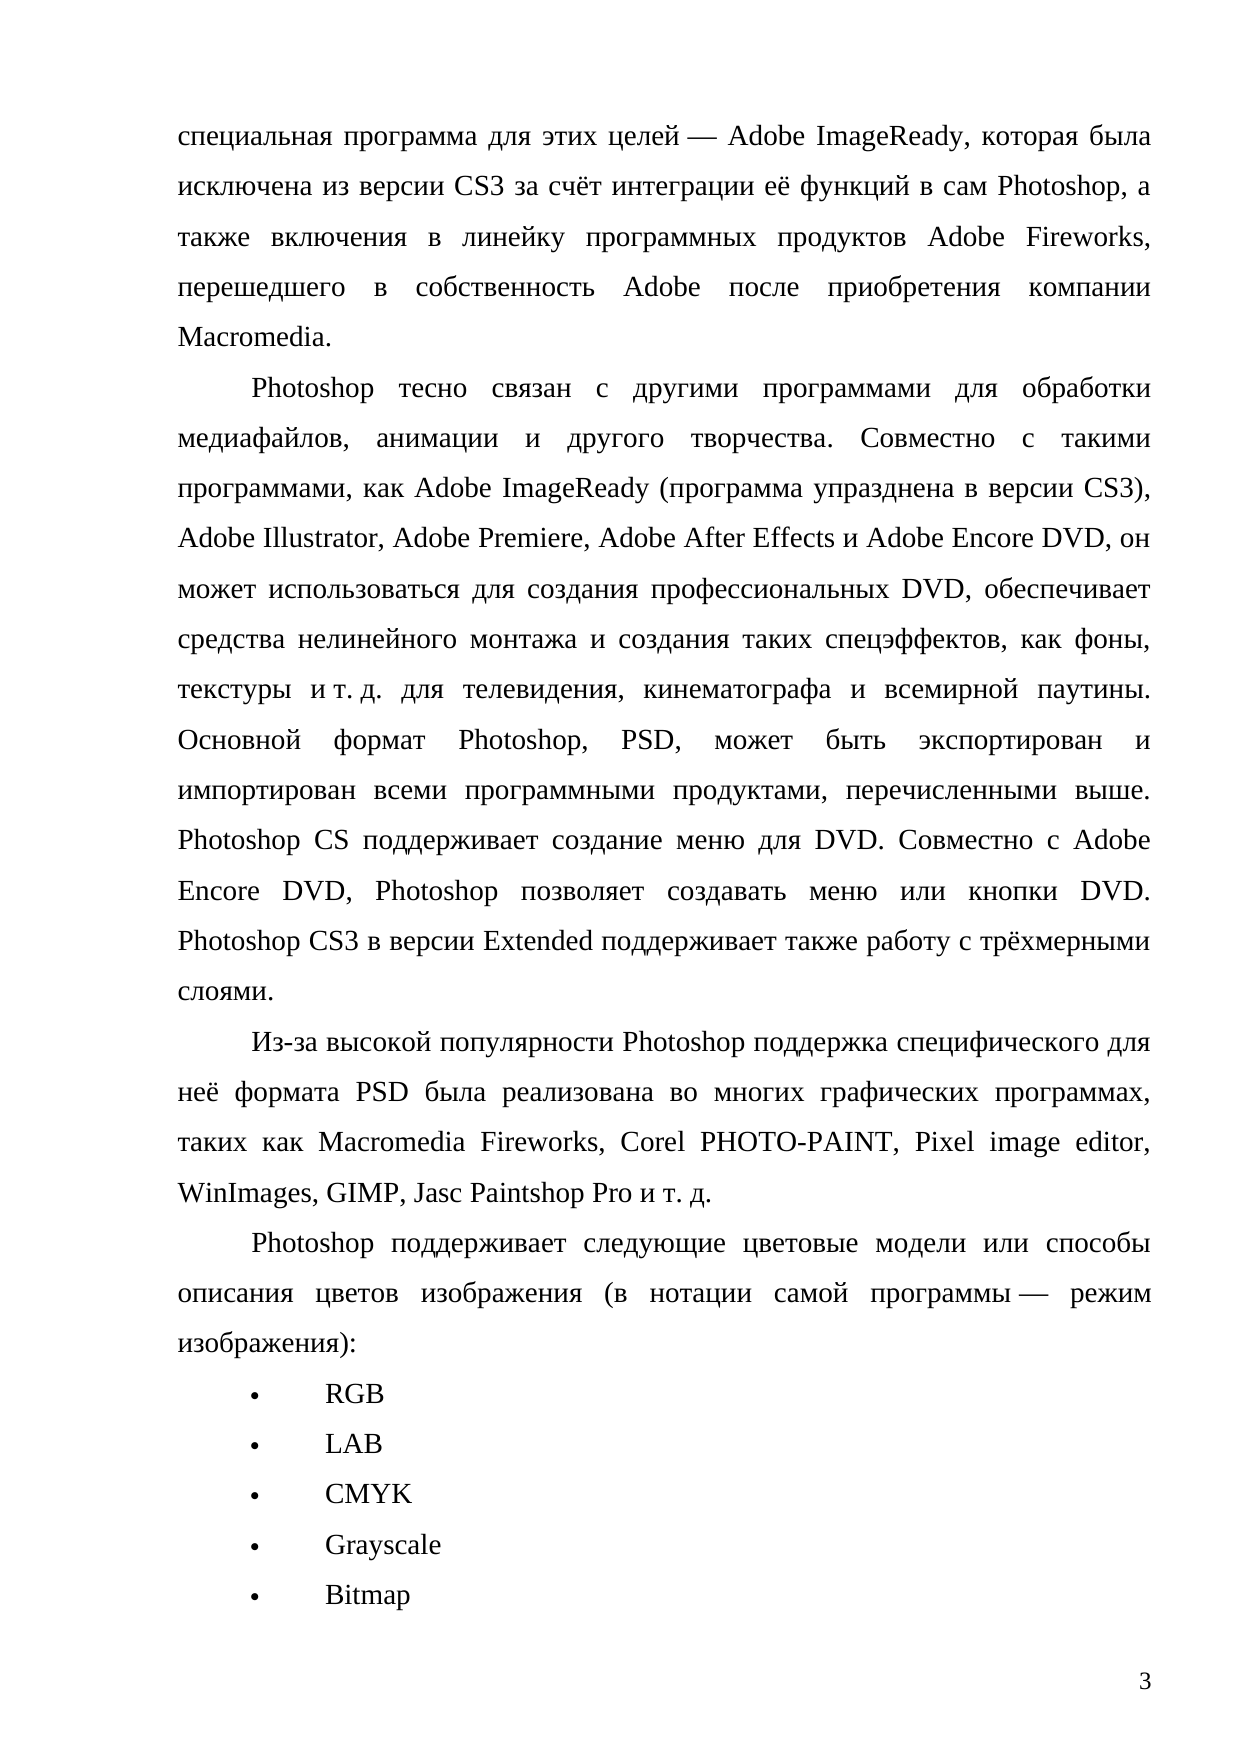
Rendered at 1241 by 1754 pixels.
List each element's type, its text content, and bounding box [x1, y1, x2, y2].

list CMYK [177, 1477, 1152, 1510]
list Grayscale [177, 1527, 1152, 1560]
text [177, 118, 1152, 353]
list LAB [177, 1426, 1152, 1460]
text Из-за высокой популярности Photoshop поддержка специфического для неё формата PSD была реализована во многих графических программах, таких как Macromedia Fireworks, Corel PHOTO-PAINT, Pixel image editor, WinImages, GIMP, Jasc Paintshop Pro и т. д. [177, 1024, 1152, 1208]
text Photoshop тесно связан с другими программами для обработки медиафайлов, анимации и другого творчества. Совместно с такими программами, как Adobe ImageReady (программа упразднена в версии CS3), Adobe Illustrator, Adobe Premiere, Adobe After Effects и Adobe Encore DVD, он может использоваться для создания профессиональных DVD, обеспечивает средства нелинейного монтажа и создания таких спецэффектов, как фоны, текстуры и т. д. для телевидения, кинематографа и всемирной паутины. Основной формат Photoshop, PSD, может быть экспортирован и импортирован всеми программными продуктами, перечисленными выше. Photoshop CS поддерживает создание меню для DVD. Совместно с Adobe Encore DVD, Photoshop позволяет создавать меню или кнопки DVD. Photoshop CS3 в версии Extended поддерживает также работу с трёхмерными слоями. [177, 370, 1152, 1007]
list Bitmap [177, 1577, 1152, 1611]
text Photoshop поддерживает следующие цветовые модели или способы описания цветов изображения (в нотации самой программы — режим изображения): [177, 1225, 1152, 1359]
list RGB [177, 1376, 1152, 1409]
